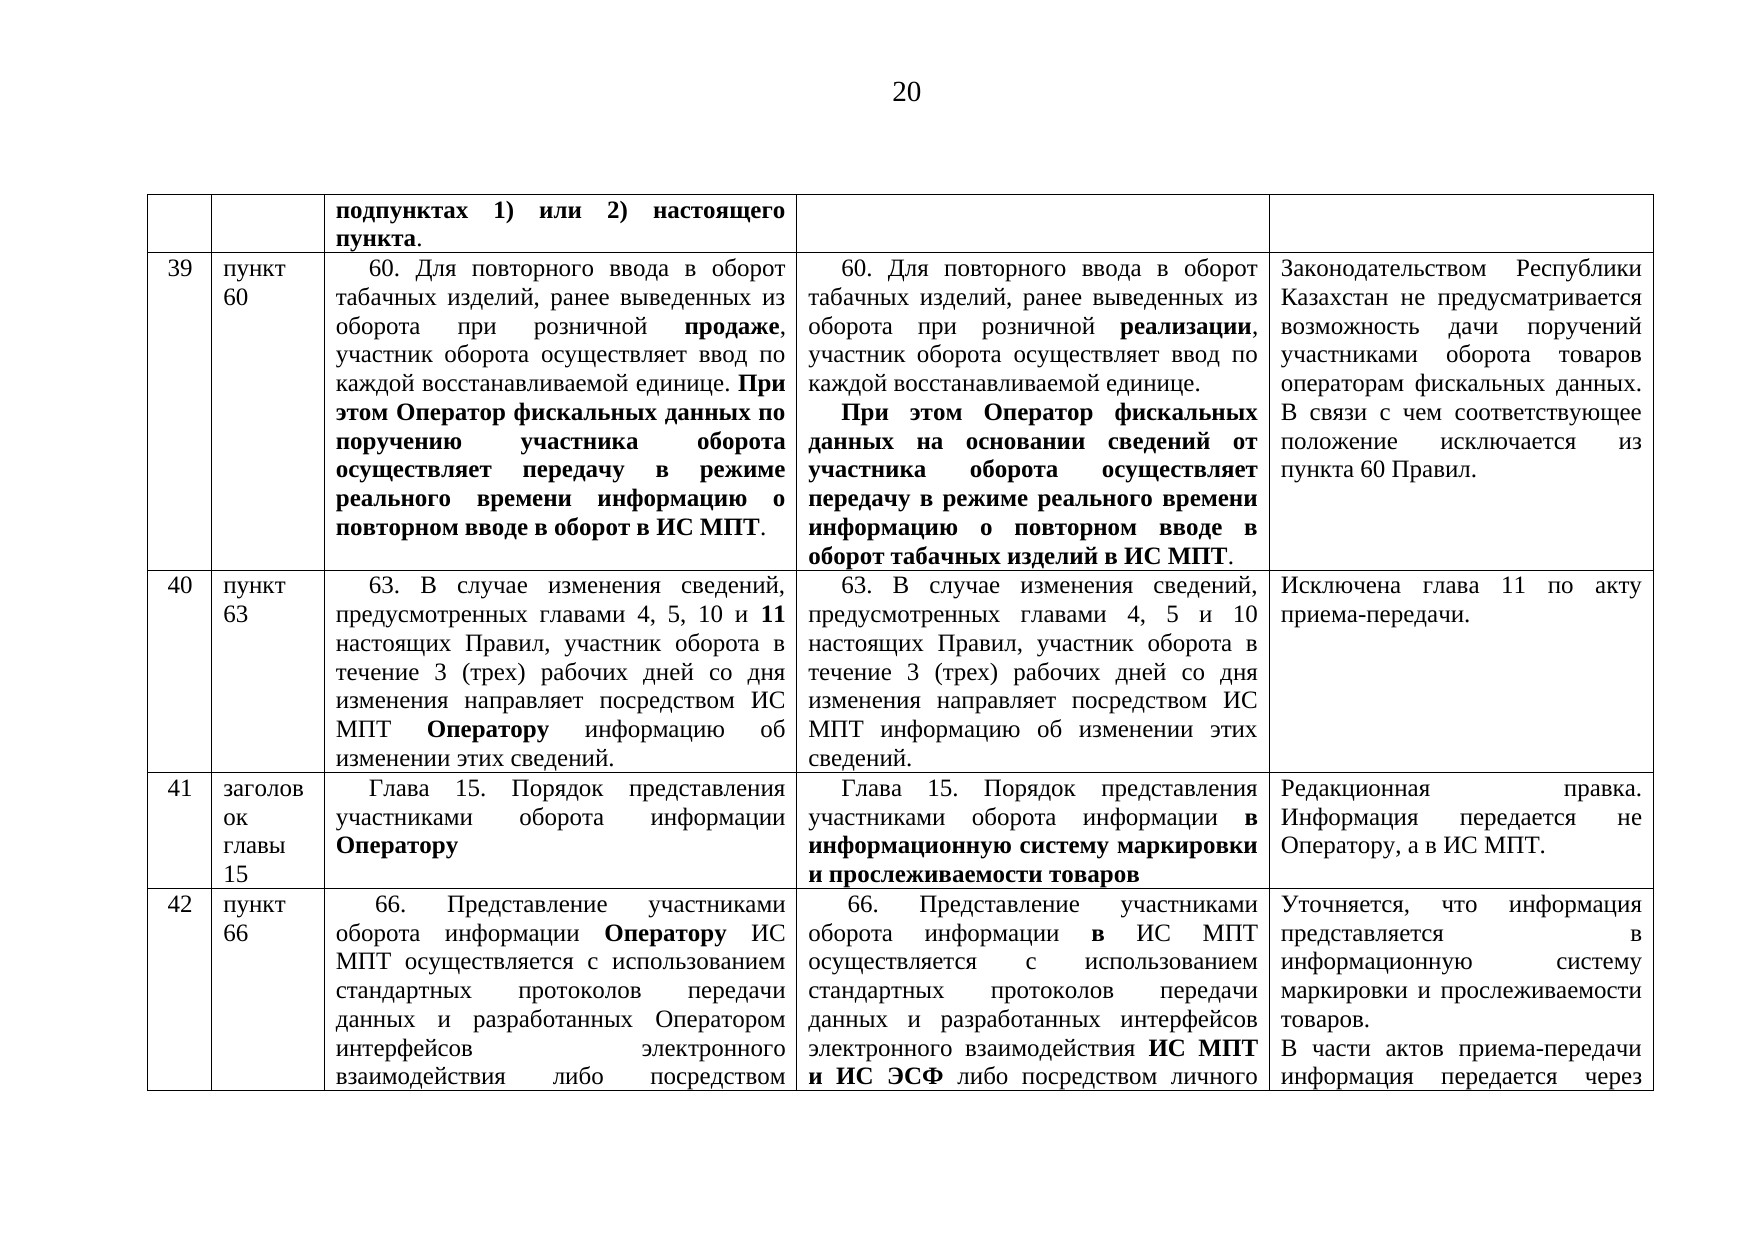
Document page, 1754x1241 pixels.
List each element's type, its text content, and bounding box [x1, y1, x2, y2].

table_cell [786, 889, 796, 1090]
table_cell 60. Для повторного ввода в оборот табачных изделий, ранее выведенных из оборота при розничной продаже, участник оборота осуществляет ввод по каждой восстанавливаемой единице. При этом Оператор фискальных данных по поручению участника оборота осуществляет передачу в режиме реального времени информацию о повторном вводе в оборот в ИС МПТ. [325, 253, 796, 569]
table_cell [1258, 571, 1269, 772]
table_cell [797, 195, 1269, 252]
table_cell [212, 195, 324, 252]
table_cell Исключена глава 11 по акту приема-передачи. [1270, 571, 1653, 772]
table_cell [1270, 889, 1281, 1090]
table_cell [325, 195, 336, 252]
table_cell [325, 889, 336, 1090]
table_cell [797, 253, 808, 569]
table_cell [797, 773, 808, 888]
table_cell пункт 60 [212, 253, 324, 569]
table_cell пункт 66 [212, 889, 324, 1090]
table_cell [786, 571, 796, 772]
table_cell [1270, 195, 1653, 252]
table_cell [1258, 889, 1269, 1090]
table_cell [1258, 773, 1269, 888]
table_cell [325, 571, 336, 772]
table_cell пункт 63 [212, 571, 324, 772]
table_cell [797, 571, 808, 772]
table_cell Законодательством Республики Казахстан не предусматривается возможность дачи поручений участниками оборота товаров операторам фискальных данных. В связи с чем соответствующее положение исключается из пункта 60 Правил. [1270, 253, 1653, 569]
table_cell 40 [148, 571, 211, 772]
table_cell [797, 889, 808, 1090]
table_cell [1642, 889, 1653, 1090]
table_cell 41 [148, 773, 211, 888]
table_cell 38 [148, 195, 211, 252]
table_cell Редакционная правка. Информация передается не Оператору, а в ИС МПТ. [1270, 773, 1653, 888]
table_cell 39 [148, 253, 211, 569]
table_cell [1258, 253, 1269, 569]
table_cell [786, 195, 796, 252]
table_cell 42 [148, 889, 211, 1090]
table_cell Глава 15. Порядок представления участниками оборота информации Оператору [325, 773, 796, 888]
